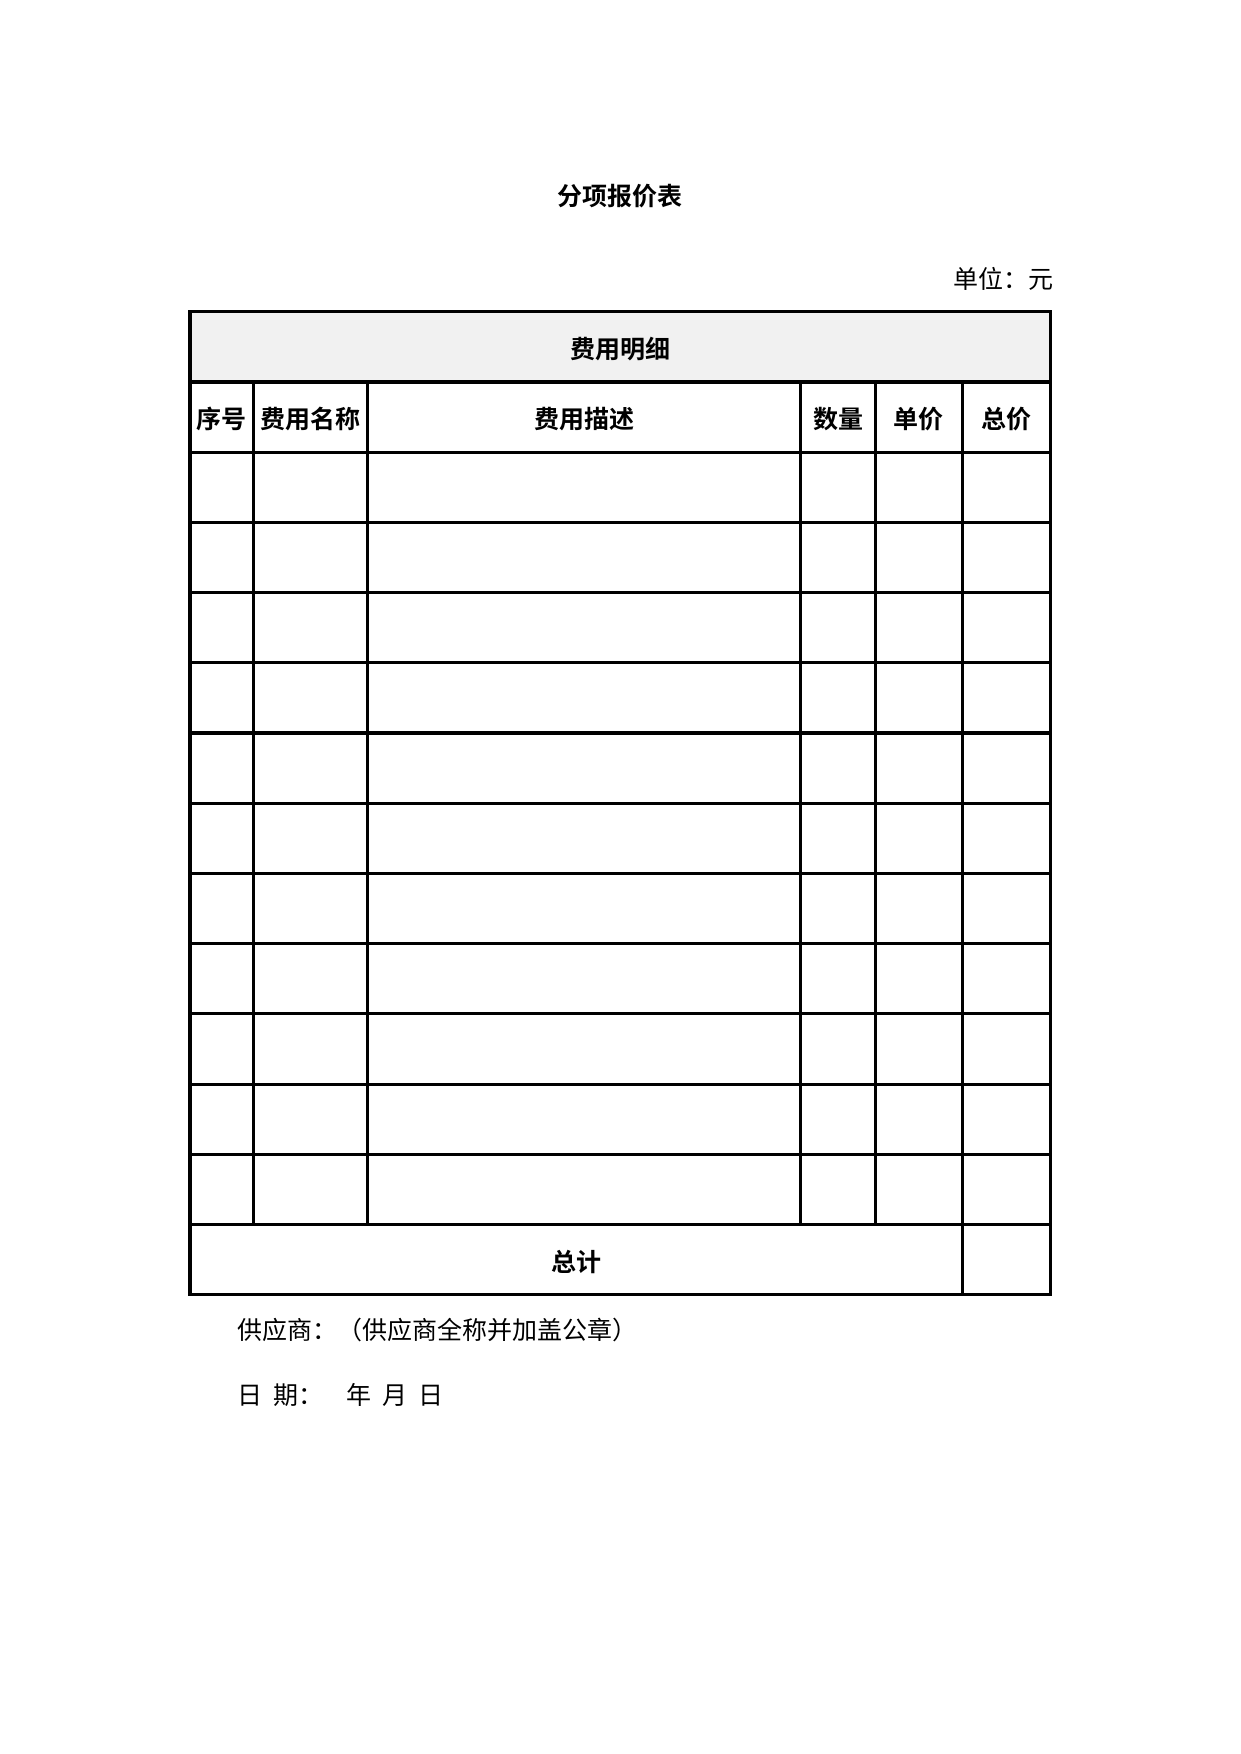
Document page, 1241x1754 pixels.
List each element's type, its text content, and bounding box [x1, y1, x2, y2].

table_cell 费用名称 [255, 384, 366, 451]
text 日 期： 年 月 日 [187, 1361, 1053, 1426]
table_cell [877, 594, 961, 661]
table_cell [964, 1086, 1049, 1153]
table_cell [964, 735, 1049, 802]
text 单位：元 [187, 245, 1053, 310]
table_cell [877, 664, 961, 731]
table_cell [369, 875, 799, 942]
table_cell [964, 454, 1049, 521]
table_cell [369, 1015, 799, 1082]
table_cell [802, 524, 874, 591]
table_cell [192, 1015, 252, 1082]
table_cell [802, 805, 874, 872]
table_cell [802, 945, 874, 1012]
table_cell [369, 1086, 799, 1153]
table_cell [964, 1156, 1049, 1223]
table_cell [964, 524, 1049, 591]
table_cell [964, 1015, 1049, 1082]
table_cell [802, 1015, 874, 1082]
table_cell 单价 [877, 384, 961, 451]
table_cell [369, 594, 799, 661]
table_cell [369, 805, 799, 872]
table_cell [255, 1086, 366, 1153]
table_cell [964, 664, 1049, 731]
table_cell [802, 1156, 874, 1223]
table_cell [192, 594, 252, 661]
table_cell 序号 [192, 384, 252, 451]
table_cell [255, 1015, 366, 1082]
table_cell [255, 1156, 366, 1223]
table_cell 总计 [192, 1226, 961, 1293]
table_header 费用明细 [192, 313, 1049, 380]
table_cell [369, 524, 799, 591]
table_cell [877, 735, 961, 802]
table_cell [255, 875, 366, 942]
table_cell [192, 1086, 252, 1153]
table_cell [192, 805, 252, 872]
table_cell [255, 945, 366, 1012]
table_cell [964, 1226, 1049, 1293]
table_cell [964, 875, 1049, 942]
table_cell [877, 1156, 961, 1223]
table_cell [192, 945, 252, 1012]
table_cell [255, 664, 366, 731]
table_cell [877, 1086, 961, 1153]
table_cell [877, 1015, 961, 1082]
table_cell [369, 735, 799, 802]
table_cell [877, 945, 961, 1012]
table_cell [877, 524, 961, 591]
table_cell [964, 594, 1049, 661]
table_cell [369, 664, 799, 731]
table_cell [192, 875, 252, 942]
table_cell [802, 594, 874, 661]
table_cell [192, 1156, 252, 1223]
table_cell [369, 945, 799, 1012]
table_cell [192, 664, 252, 731]
table_cell [802, 875, 874, 942]
table_cell [369, 1156, 799, 1223]
table_cell [802, 735, 874, 802]
table_cell [802, 1086, 874, 1153]
table_cell [192, 735, 252, 802]
table_cell 数量 [802, 384, 874, 451]
table_cell [802, 664, 874, 731]
table_cell 总价 [964, 384, 1049, 451]
text 供应商：（供应商全称并加盖公章） [187, 1296, 1053, 1361]
table_cell [192, 524, 252, 591]
table_cell [255, 454, 366, 521]
table_cell [877, 805, 961, 872]
table_cell [964, 805, 1049, 872]
table_cell [802, 454, 874, 521]
table_cell [255, 735, 366, 802]
table_cell [255, 805, 366, 872]
table_cell [877, 875, 961, 942]
table_cell [192, 454, 252, 521]
table_cell [877, 454, 961, 521]
table_cell [964, 945, 1049, 1012]
table_cell [255, 524, 366, 591]
table_cell [255, 594, 366, 661]
table_cell [369, 454, 799, 521]
table_cell 费用描述 [369, 384, 799, 451]
list 分项报价表 [187, 162, 1053, 227]
